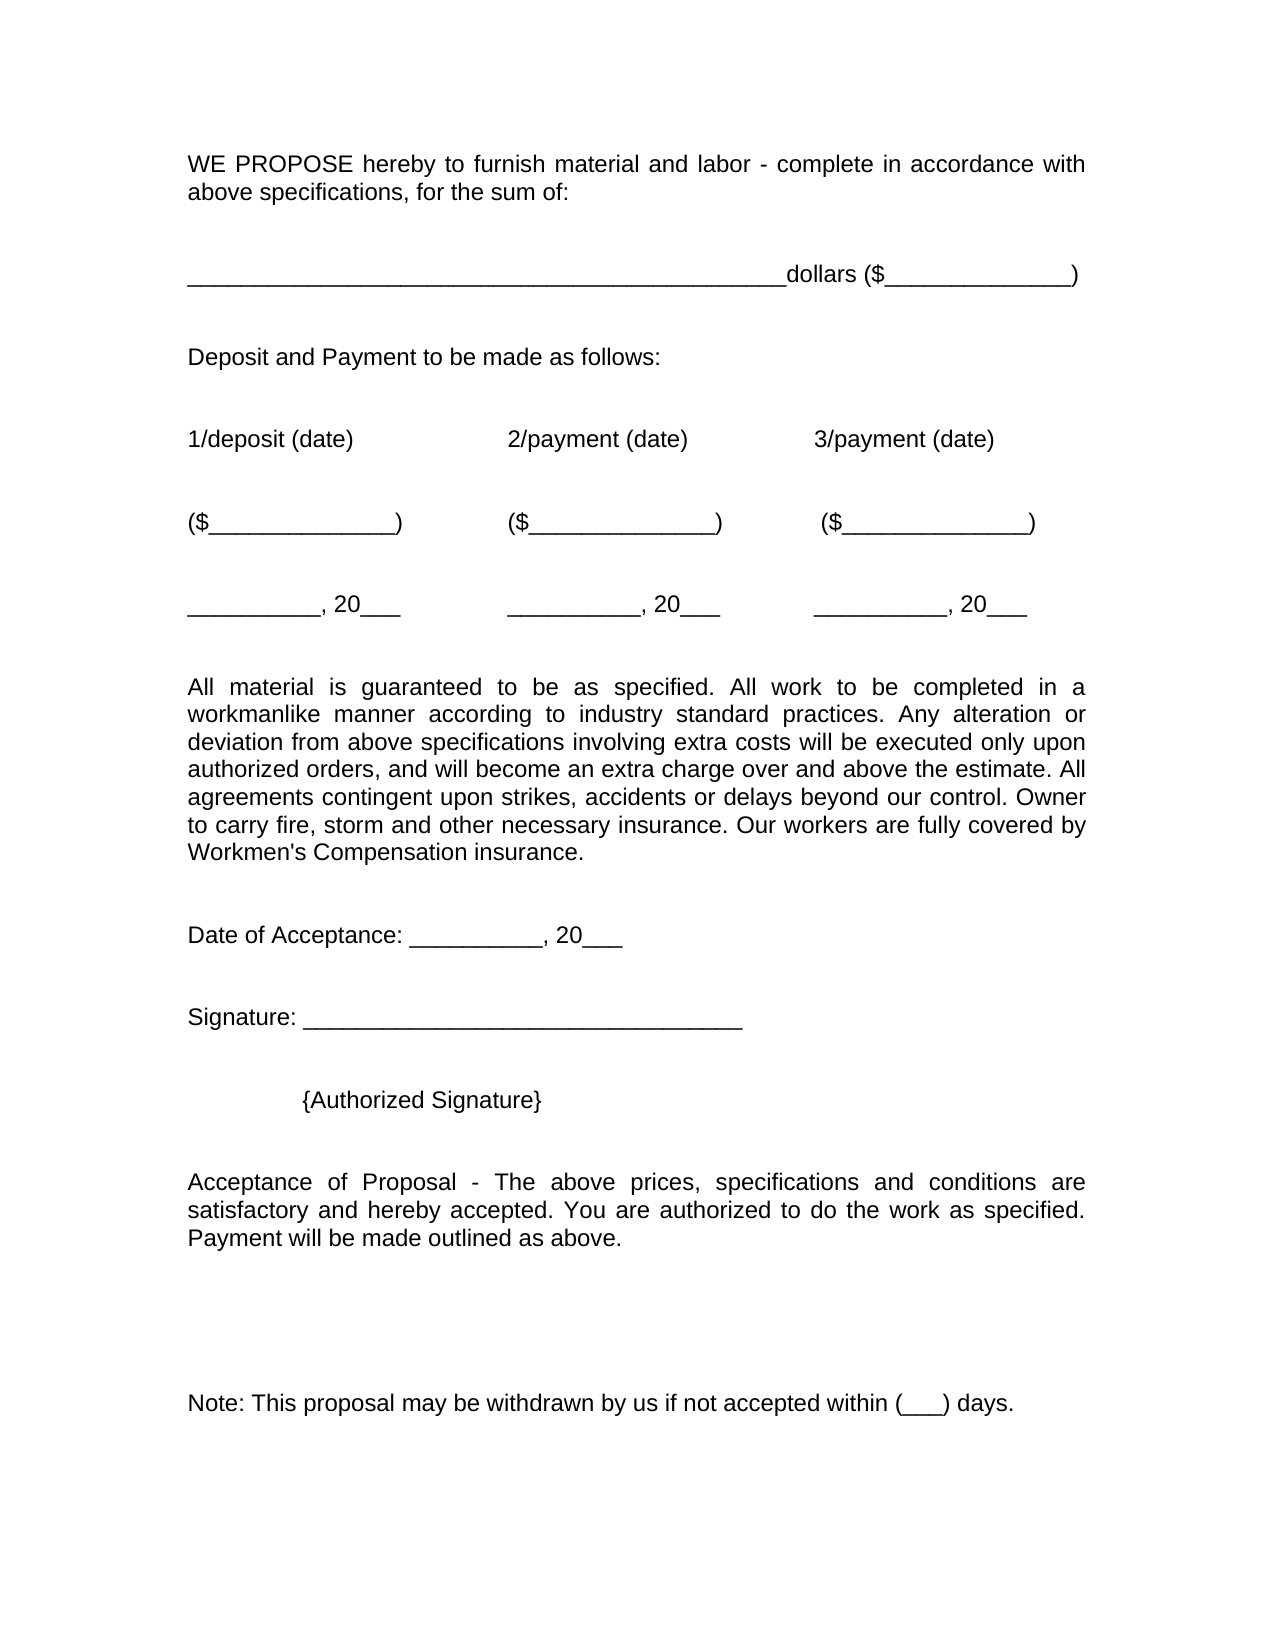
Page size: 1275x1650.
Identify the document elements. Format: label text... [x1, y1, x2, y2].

text 1/deposit (date) 2/payment (date) 3/payment (date) [187, 425, 1087, 453]
text WE PROPOSE hereby to furnish material and labor - complete in accordance with above specifications, for the sum of: [187, 150, 1087, 205]
text Note: This proposal may be withdrawn by us if not accepted within (___) days. [187, 1388, 1087, 1416]
text Deposit and Payment to be made as follows: [187, 343, 1087, 370]
text _____________________________________________dollars ($______________) [187, 260, 1087, 288]
text Date of Acceptance: __________, 20___ [187, 921, 1087, 948]
text {Authorized Signature} [262, 1086, 1087, 1113]
text __________, 20___ __________, 20___ __________, 20___ [187, 590, 1087, 618]
text Acceptance of Proposal - The above prices, specifications and conditions are satisfactory and hereby accepted. You are authorized to do the work as specified. Payment will be made outlined as above. [187, 1168, 1087, 1251]
text ($______________) ($______________) ($______________) [187, 508, 1087, 535]
text Signature: _________________________________ [187, 1003, 1087, 1031]
text All material is guaranteed to be as specified. All work to be completed in a workmanlike manner according to industry standard practices. Any alteration or deviation from above specifications involving extra costs will be executed only upon authorized orders, and will become an extra charge over and above the estimate. All agreements contingent upon strikes, accidents or delays beyond our control. Owner to carry fire, storm and other necessary insurance. Our workers are fully covered by Workmen's Compensation insurance. [187, 673, 1087, 866]
